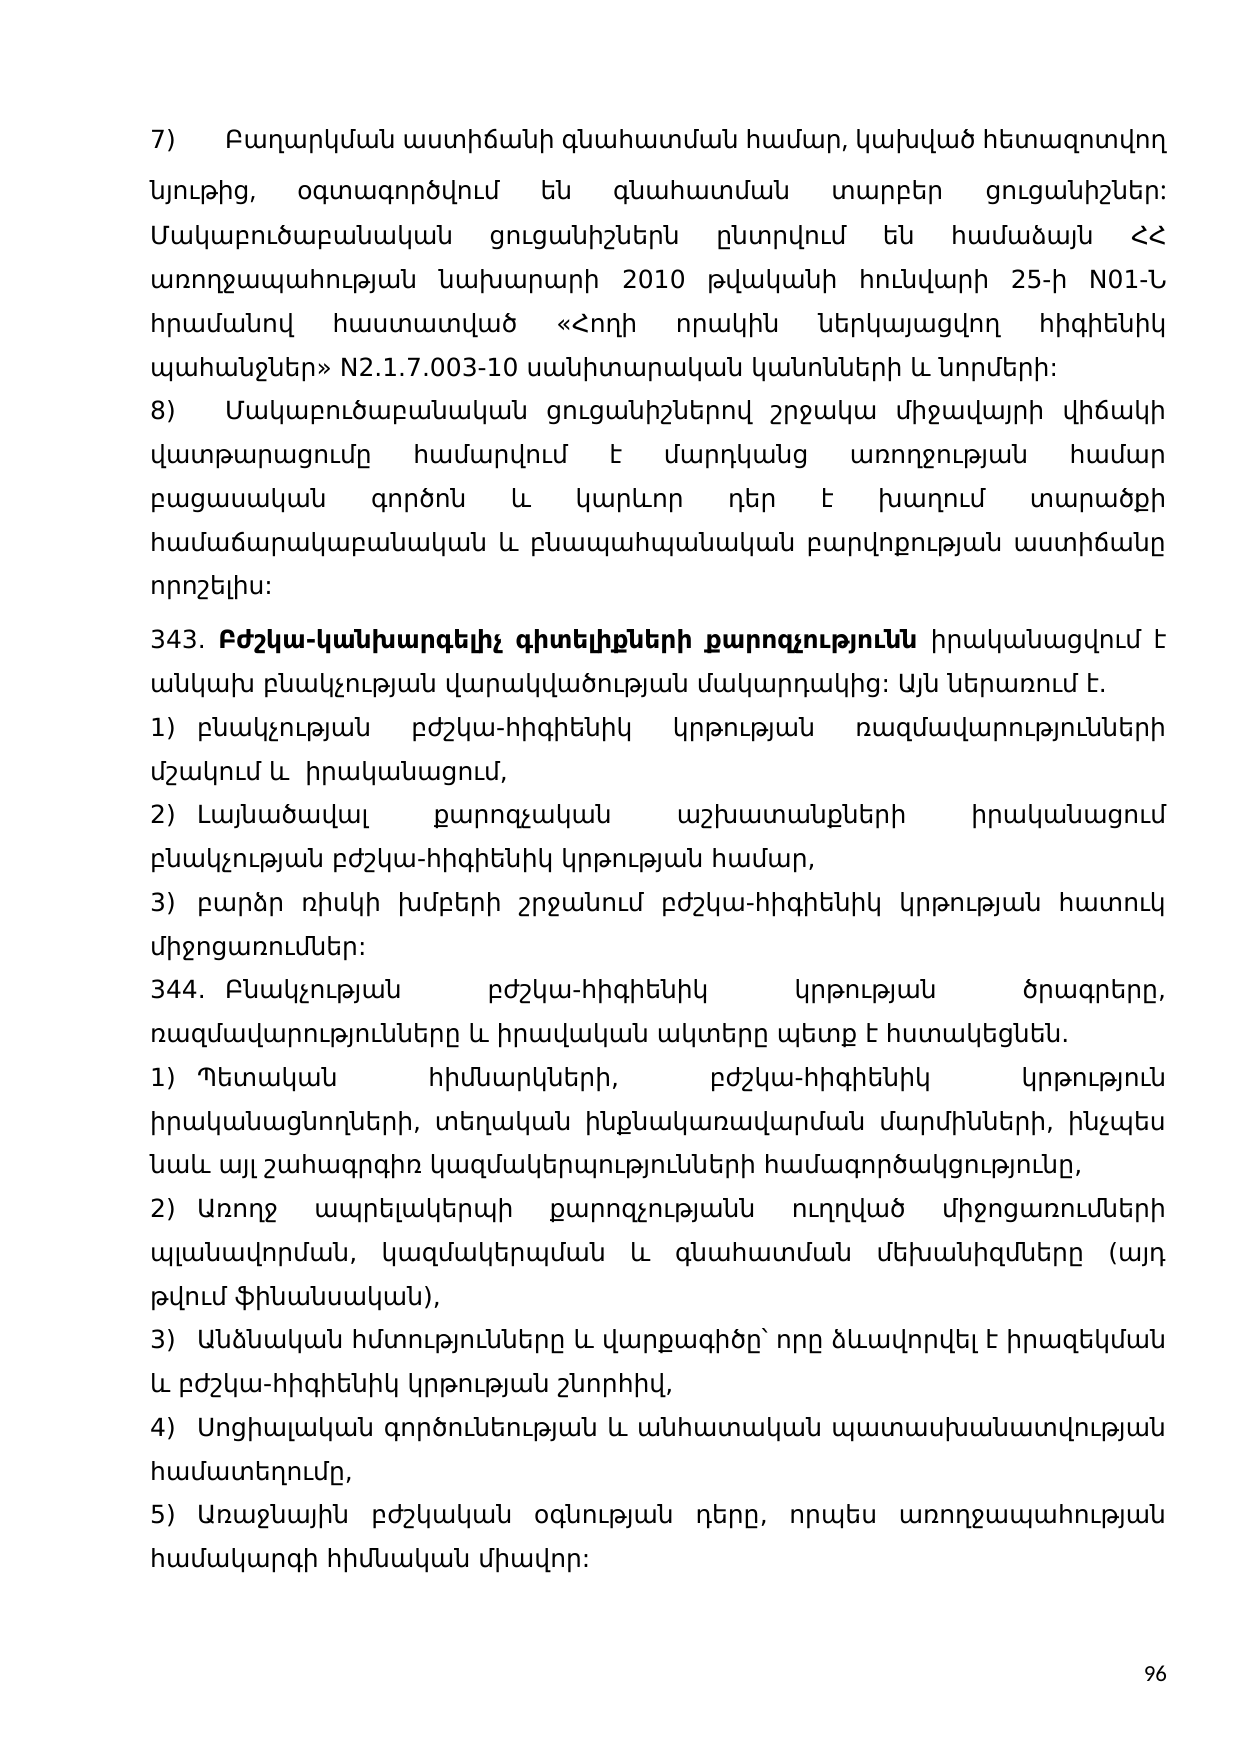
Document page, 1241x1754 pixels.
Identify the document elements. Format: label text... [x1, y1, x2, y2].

list Անձնական հմտությունները և վարքագիծը՝ որը ձևավորվել է իրազեկման և բժշկա-հիգիենիկ կրթության շնորհիվ, [150, 1326, 1167, 1399]
list Բաղարկման աստիճանի գնահատման համար, կախված հետազոտվող նյութից, օգտագործվում են գնահատման տարբեր ցուցանիշներ: Մակաբուծաբանական ցուցանիշներն ընտրվում են համաձայն ՀՀ առողջապահության նախարարի 2010 թվականի հունվարի 25-ի N01-Ն հրամանով հաստատված «Հողի որակին ներկայացվող հիգիենիկ պահանջներ» N2.1.7.003-10 սանիտարական կանոնների և նորմերի: [150, 122, 1167, 382]
list Առողջ ապրելակերպի քարոզչությանն ուղղված միջոցառումների պլանավորման, կազմակերպման և գնահատման մեխանիզմները (այդ թվում ֆինանսական), [150, 1194, 1167, 1311]
list Բնակչության բժշկա-հիգիենիկ կրթության ծրագրերը, ռազմավարությունները և իրավական ակտերը պետք է հստակեցնեն. [150, 976, 1167, 1049]
list բնակչության բժշկա-հիգիենիկ կրթության ռազմավարությունների մշակում և իրականացում, [150, 713, 1167, 786]
list Պետական հիմնարկների, բժշկա-հիգիենիկ կրթություն իրականացնողների, տեղական ինքնակառավարման մարմինների, ինչպես նաև այլ շահագրգիռ կազմակերպությունների համագործակցությունը, [150, 1063, 1167, 1180]
text 343. Բժշկա-կանխարգելիչ գիտելիքների քարոզչությունն իրականացվում է անկախ բնակչության վարակվածության մակարդակից: Այն ներառում է. [150, 626, 1167, 699]
list բարձր ռիսկի խմբերի շրջանում բժշկա-հիգիենիկ կրթության հատուկ միջոցառումներ: [150, 888, 1167, 961]
list Լայնածավալ քարոզչական աշխատանքների իրականացում բնակչության բժշկա-հիգիենիկ կրթության համար, [150, 801, 1167, 874]
list Առաջնային բժշկական օգնության դերը, որպես առողջապահության համակարգի հիմնական միավոր: [150, 1501, 1167, 1574]
list Սոցիալական գործունեության և անհատական պատասխանատվության համատեղումը, [150, 1413, 1167, 1486]
list Մակաբուծաբանական ցուցանիշներով շրջակա միջավայրի վիճակի վատթարացումը համարվում է մարդկանց առողջության համար բացասական գործոն և կարևոր դեր է խաղում տարածքի համաճարակաբանական և բնապահպանական բարվոքության աստիճանը որոշելիս: [150, 397, 1167, 601]
